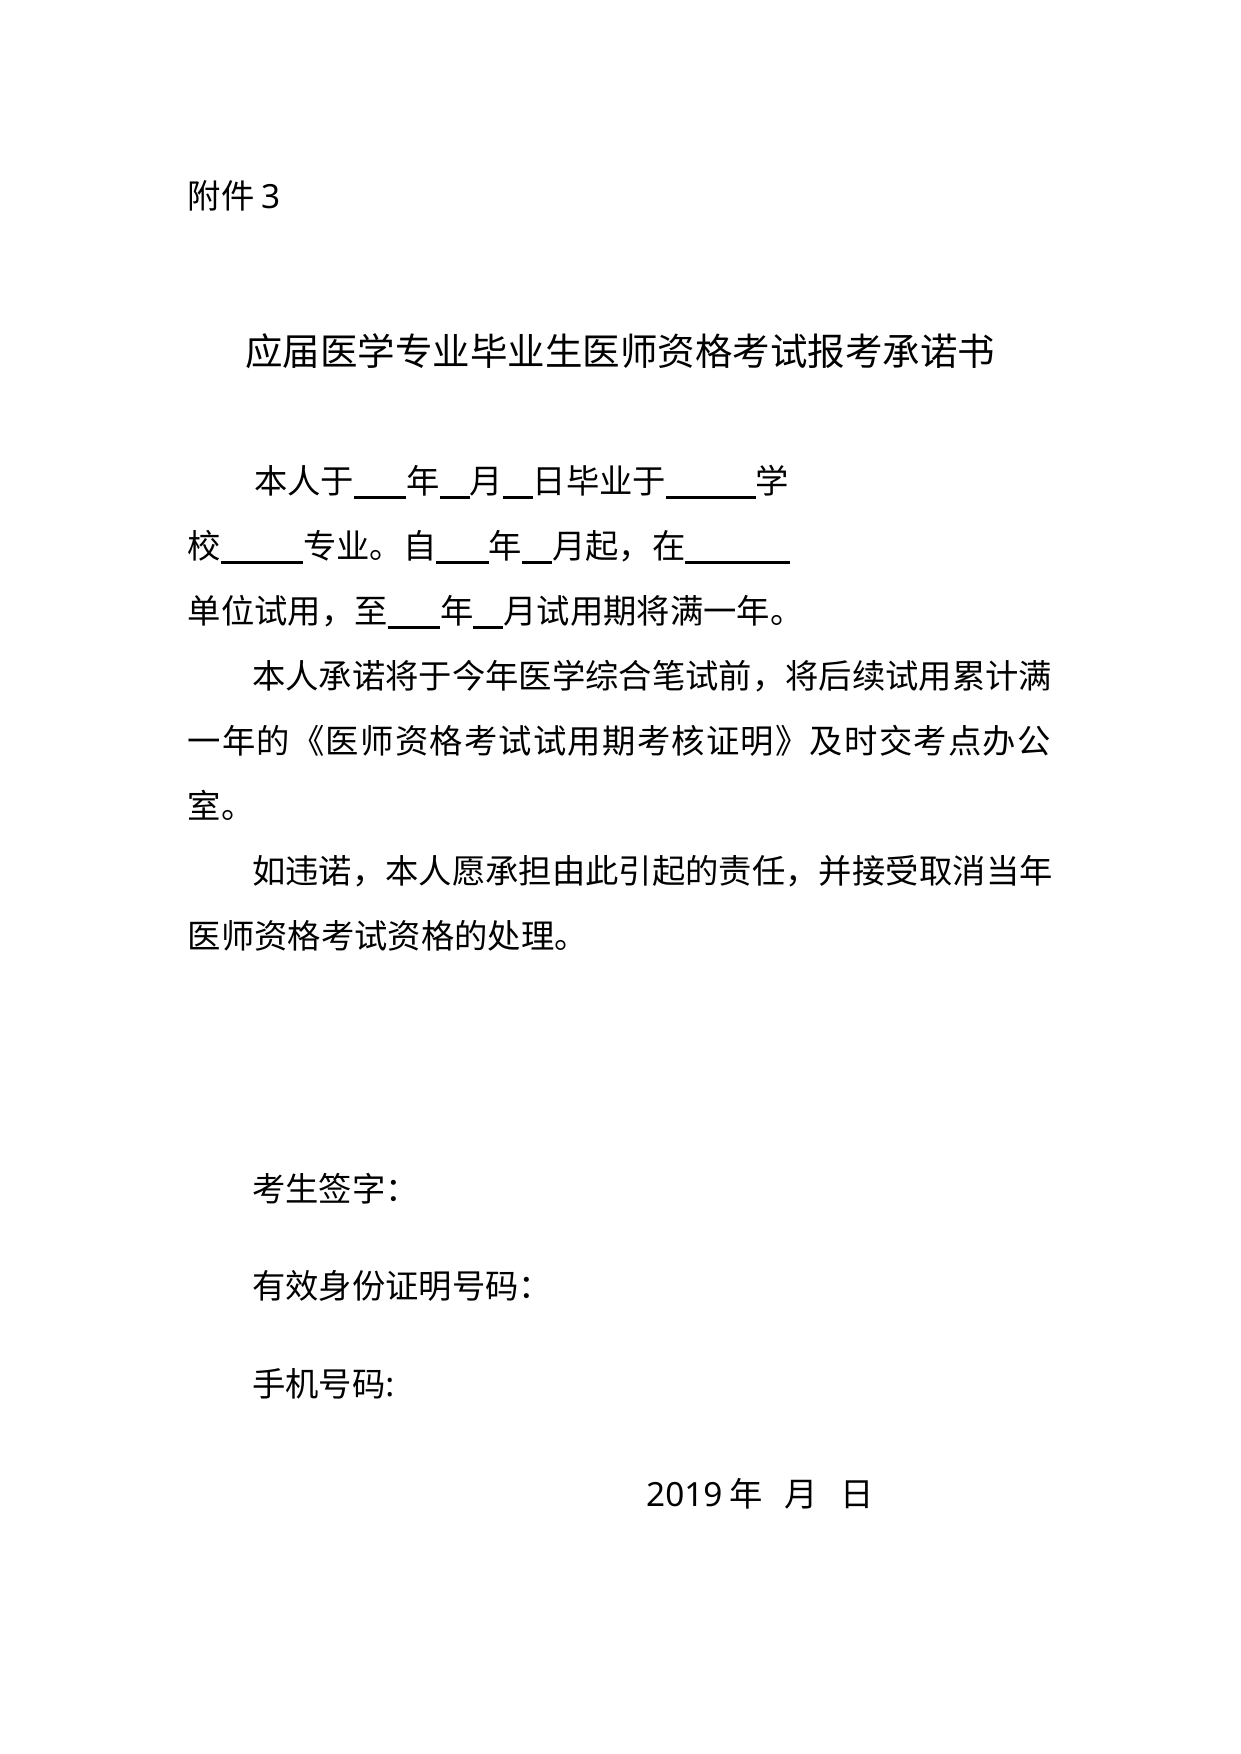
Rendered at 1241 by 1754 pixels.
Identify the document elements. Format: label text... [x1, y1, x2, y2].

text 有效身份证明号码： [187, 1252, 1053, 1317]
text 2019年 月 日 [187, 1459, 1053, 1524]
text 手机号码: [187, 1349, 1053, 1414]
text 如违诺，本人愿承担由此引起的责任，并接受取消当年医师资格考试资格的处理。 [187, 837, 1053, 967]
text 附件3 [187, 162, 1053, 227]
text 应届医学专业毕业生医师资格考试报考承诺书 [187, 317, 1053, 382]
text 单位试用，至 年 月试用期将满一年。 [187, 577, 1053, 642]
text 本人承诺将于今年医学综合笔试前，将后续试用累计满一年的《医师资格考试试用期考核证明》及时交考点办公室。 [187, 642, 1053, 837]
text 本人于 年 月 日毕业于 学 [254, 447, 1053, 512]
text 考生签字： [187, 1154, 1053, 1219]
text 校 专业。自 年 月起，在 [187, 512, 1053, 577]
